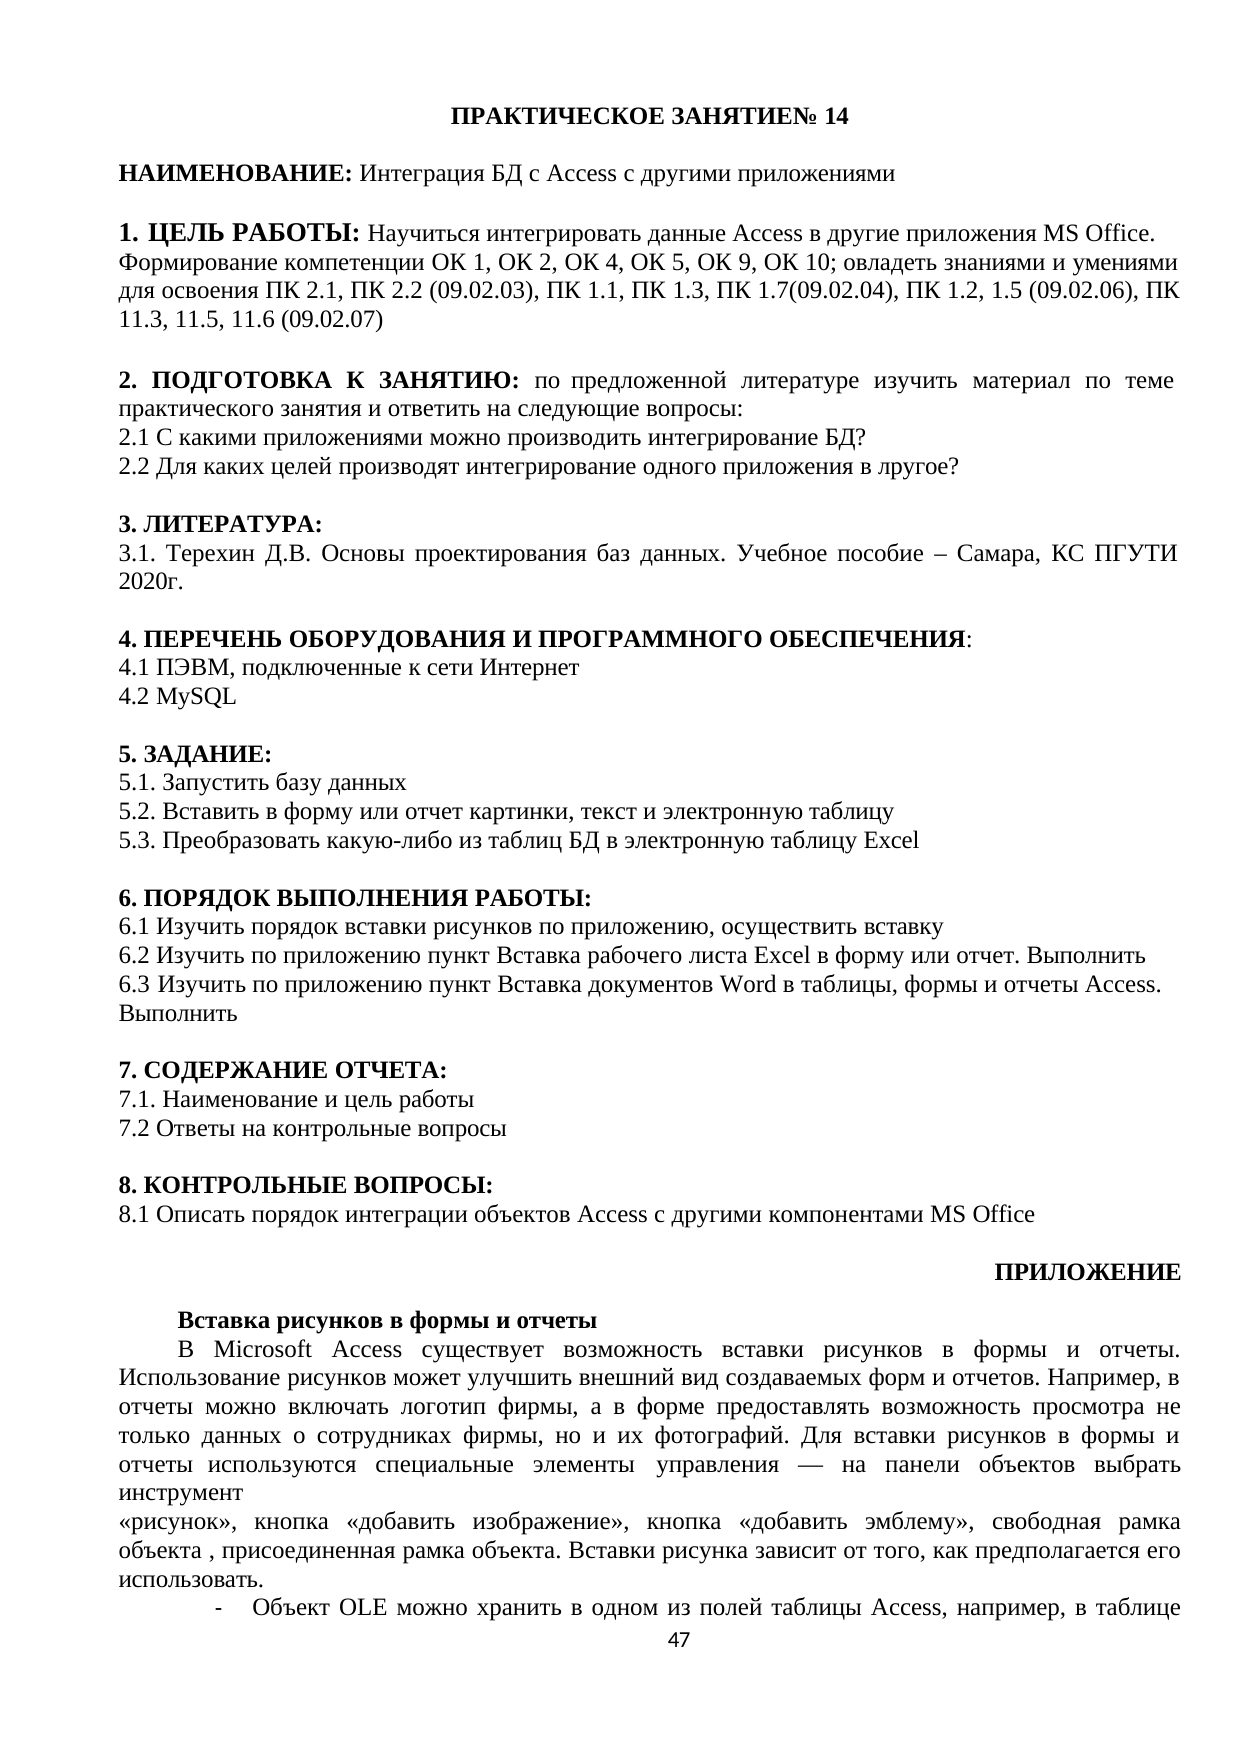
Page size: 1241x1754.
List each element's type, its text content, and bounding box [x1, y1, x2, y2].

list Преобразовать какую-либо из таблиц БД в электронную таблицу Excel [118, 825, 1196, 854]
list Для каких целей производят интегрирование одного приложения в лругое? [118, 451, 1196, 480]
text В Microsoft Access существует возможность вставки рисунков в формы и отчеты. Использование рисунков может улучшить внешний вид создаваемых форм и отчетов. Например, в отчеты можно включать логотип фирмы, а в форме предоставлять возможность просмотра не только данных о сотрудниках фирмы, но и их фотографий. Для вставки рисунков в формы и отчеты используются специальные элементы управления — на панели объектов выбрать инструмент [118, 1334, 1181, 1506]
subtitle ЛИТЕРАТУРА: [118, 509, 1196, 538]
subtitle ПЕРЕЧЕНЬ ОБОРУДОВАНИЯ И ПРОГРАММНОГО ОБЕСПЕЧЕНИЯ: [118, 624, 1196, 652]
text НАИМЕНОВАНИЕ: Интеграция БД с Access с другими приложениями [118, 158, 1196, 187]
list ПОДГОТОВКА К ЗАНЯТИЮ: по предложенной литературе изучить материал по теме практического занятия и ответить на следующие вопросы: [118, 365, 1181, 422]
list Изучить по приложению пункт Вставка документов Word в таблицы, формы и отчеты Access. Выполнить [118, 969, 1181, 1026]
subtitle ПРАКТИЧЕСКОЕ ЗАНЯТИЕ№ 14 [104, 101, 1196, 130]
text для освоения ПК 2.1, ПК 2.2 (09.02.03), ПК 1.1, ПК 1.3, ПК 1.7(09.02.04), ПК 1.2, 1.5 (09.02.06), ПК [118, 276, 1196, 304]
subtitle СОДЕРЖАНИЕ ОТЧЕТА: [118, 1056, 1196, 1084]
list Описать порядок интеграции объектов Access с другими компонентами MS Office [118, 1199, 1196, 1228]
list ПЭВМ, подключенные к сети Интернет [118, 652, 1196, 681]
list Изучить по приложению пункт Вставка рабочего листа Excel в форму или отчет. Выполнить [118, 940, 1196, 969]
list С какими приложениями можно производить интегрирование БД? [118, 422, 1196, 451]
list Запустить базу данных [118, 768, 1196, 796]
list ЦЕЛЬ РАБОТЫ: Научиться интегрировать данные Access в другие приложения MS Office. Формирование компетенции ОК 1, ОК 2, ОК 4, ОК 5, ОК 9, ОК 10; овладеть знаниями и умениями [118, 217, 1181, 276]
text 3.1. Терехин Д.В. Основы проектирования баз данных. Учебное пособие – Самара, КС ПГУТИ 2020г. [118, 538, 1196, 595]
text 7.1. Наименование и цель работы [118, 1084, 1196, 1113]
list Вставить в форму или отчет картинки, текст и электронную таблицу [118, 796, 1196, 825]
subtitle Вставка рисунков в формы и отчеты [177, 1305, 1196, 1334]
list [118, 1592, 1182, 1621]
subtitle ПРИЛОЖЕНИЕ [103, 1257, 1182, 1286]
text 7.2 Ответы на контрольные вопросы [118, 1113, 1196, 1142]
list Изучить порядок вставки рисунков по приложению, осуществить вставку [118, 912, 1196, 940]
subtitle КОНТРОЛЬНЫЕ ВОПРОСЫ: [118, 1171, 1196, 1199]
list MySQL [118, 681, 1196, 710]
text 11.3, 11.5, 11.6 (09.02.07) [118, 304, 1196, 333]
subtitle ЗАДАНИЕ: [118, 739, 1196, 768]
subtitle ПОРЯДОК ВЫПОЛНЕНИЯ РАБОТЫ: [118, 883, 1196, 912]
text «рисунок», кнопка «добавить изображение», кнопка «добавить эмблему», свободная рамка объекта , присоединенная рамка объекта. Вставки рисунка зависит от того, как предполагается его использовать. [118, 1506, 1182, 1592]
